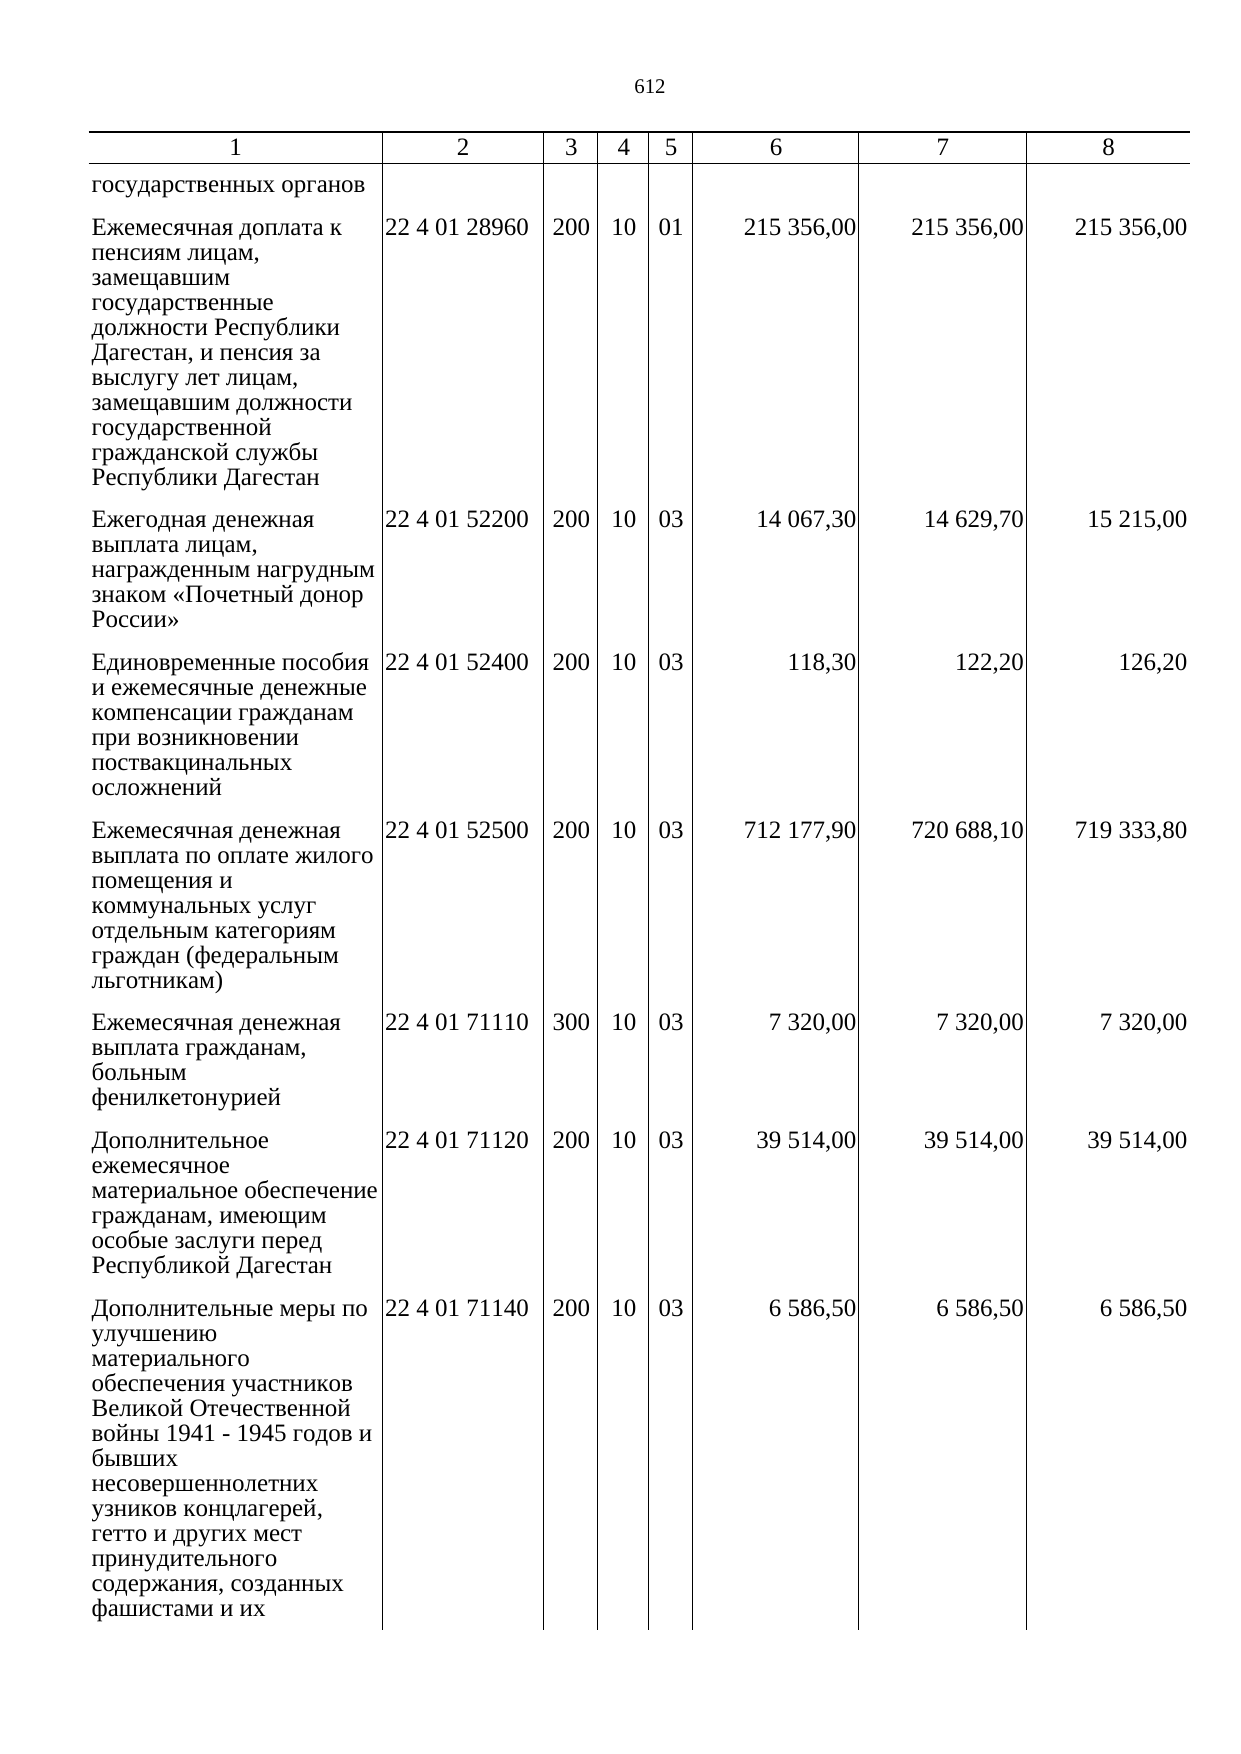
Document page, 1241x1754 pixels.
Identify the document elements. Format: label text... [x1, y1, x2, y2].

table_header 3 [544, 133, 597, 163]
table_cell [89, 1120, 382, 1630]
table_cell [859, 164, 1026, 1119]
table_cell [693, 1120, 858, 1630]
table_header 1 [89, 133, 382, 163]
table_header 4 [598, 133, 648, 163]
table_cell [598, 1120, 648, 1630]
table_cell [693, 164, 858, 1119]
table_header 2 [383, 133, 543, 163]
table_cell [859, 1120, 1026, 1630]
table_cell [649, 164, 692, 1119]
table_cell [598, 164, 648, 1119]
table_header 7 [859, 133, 1026, 163]
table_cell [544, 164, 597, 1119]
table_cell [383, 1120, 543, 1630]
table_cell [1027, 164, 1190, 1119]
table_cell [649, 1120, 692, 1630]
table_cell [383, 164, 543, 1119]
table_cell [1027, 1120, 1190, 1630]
table_header 5 [649, 133, 692, 163]
table_header 6 [693, 133, 858, 163]
table_header 8 [1027, 133, 1190, 163]
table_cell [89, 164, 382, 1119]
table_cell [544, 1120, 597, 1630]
